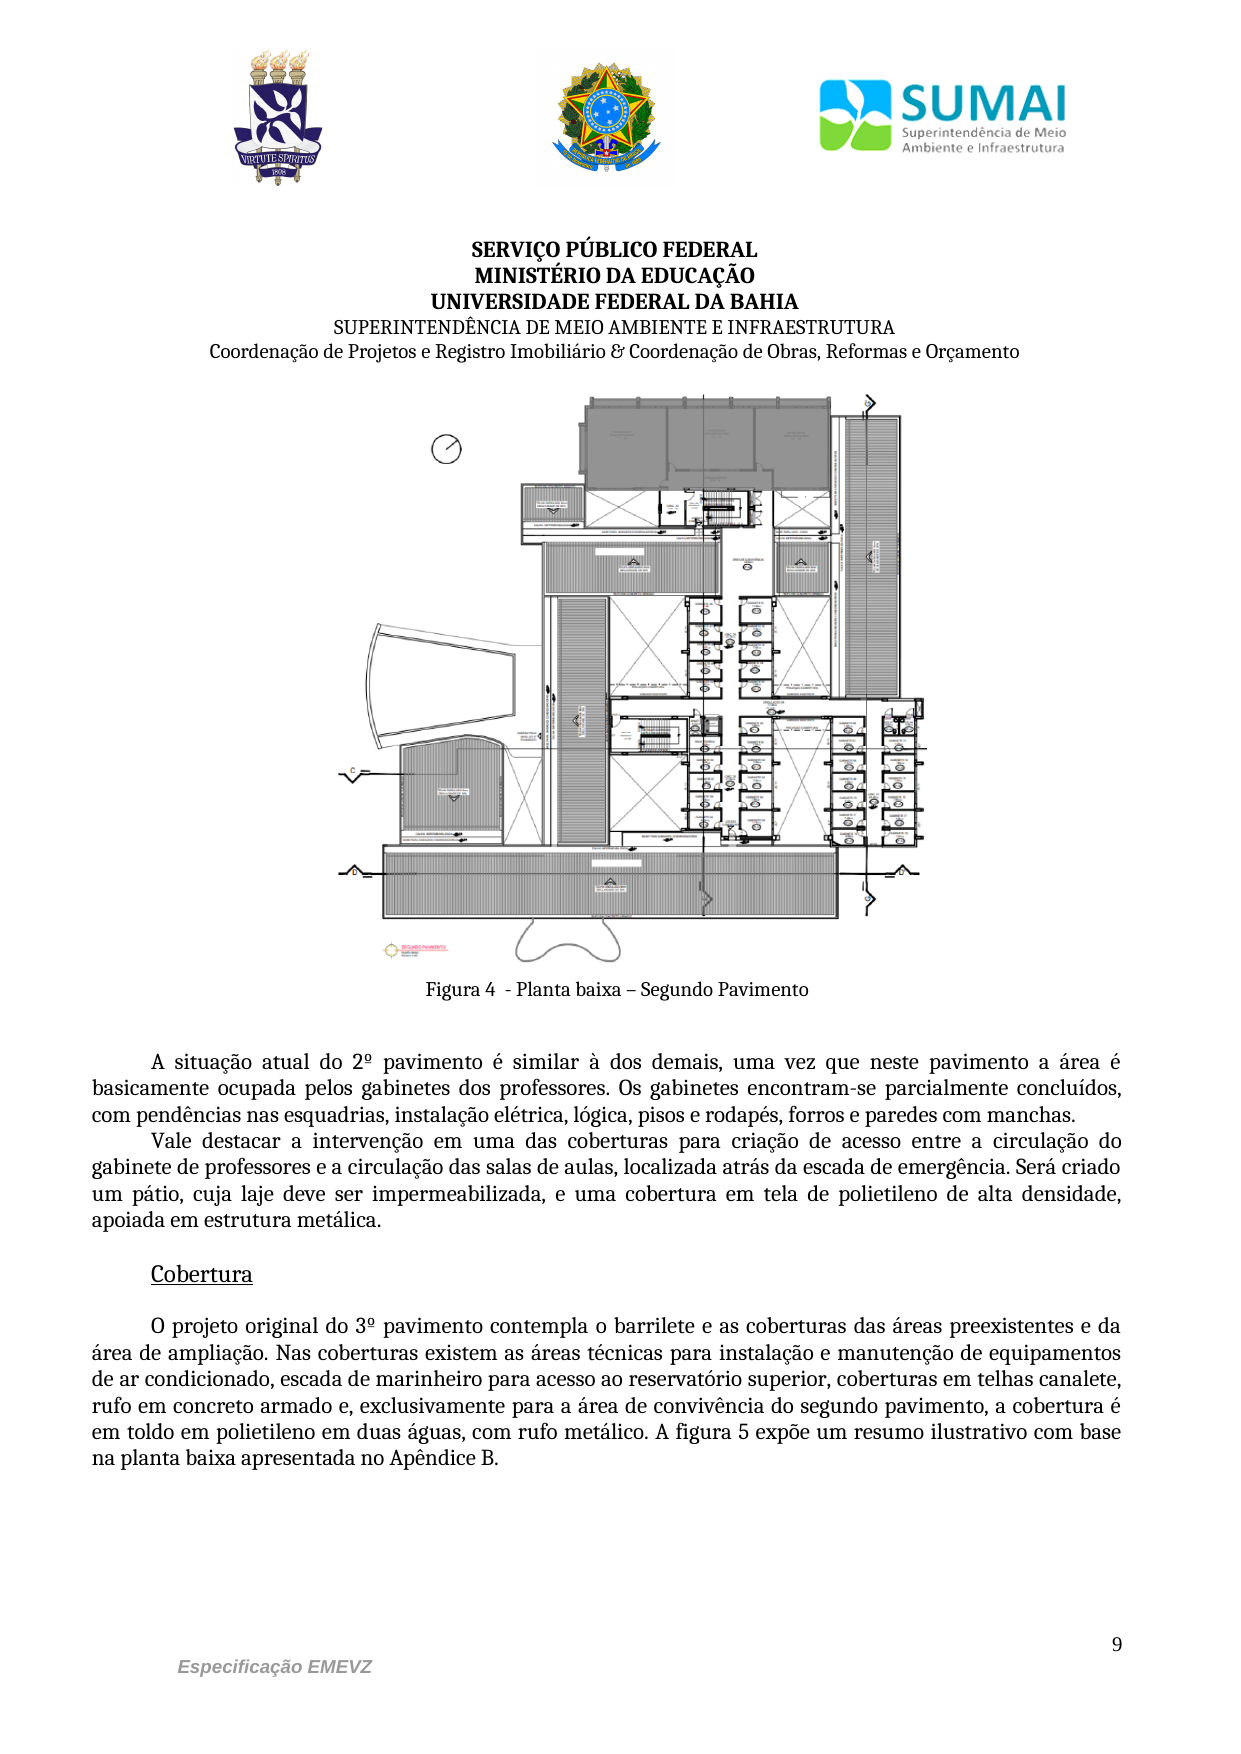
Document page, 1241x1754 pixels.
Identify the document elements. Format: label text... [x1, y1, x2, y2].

text Figura 4 - Planta baixa – Segundo Pavimento [92, 978, 1142, 1002]
text A situação atual do 2º pavimento é similar à dos demais, uma vez que neste pavimento a área é basicamente ocupada pelos gabinetes dos professores. Os gabinetes encontram-se parcialmente concluídos, com pendências nas esquadrias, instalação elétrica, lógica, pisos e rodapés, forros e paredes com manchas. [92, 1049, 1123, 1128]
subtitle Cobertura [151, 1259, 1142, 1288]
picture [535, 47, 677, 189]
picture [800, 65, 1082, 172]
picture [233, 49, 323, 187]
picture [334, 387, 940, 978]
text O projeto original do 3º pavimento contempla o barrilete e as coberturas das áreas preexistentes e da área de ampliação. Nas coberturas existem as áreas técnicas para instalação e manutenção de equipamentos de ar condicionado, escada de marinheiro para acesso ao reservatório superior, coberturas em telhas canalete, rufo em concreto armado e, exclusivamente para a área de convivência do segundo pavimento, a cobertura é em toldo em polietileno em duas águas, com rufo metálico. A figura 5 expõe um resumo ilustrativo com base na planta baixa apresentada no Apêndice B. [92, 1313, 1123, 1471]
text Vale destacar a intervenção em uma das coberturas para criação de acesso entre a circulação do gabinete de professores e a circulação das salas de aulas, localizada atrás da escada de emergência. Será criado um pátio, cuja laje deve ser impermeabilizada, e uma cobertura em tela de polietileno de alta densidade, apoiada em estrutura metálica. [92, 1128, 1123, 1233]
